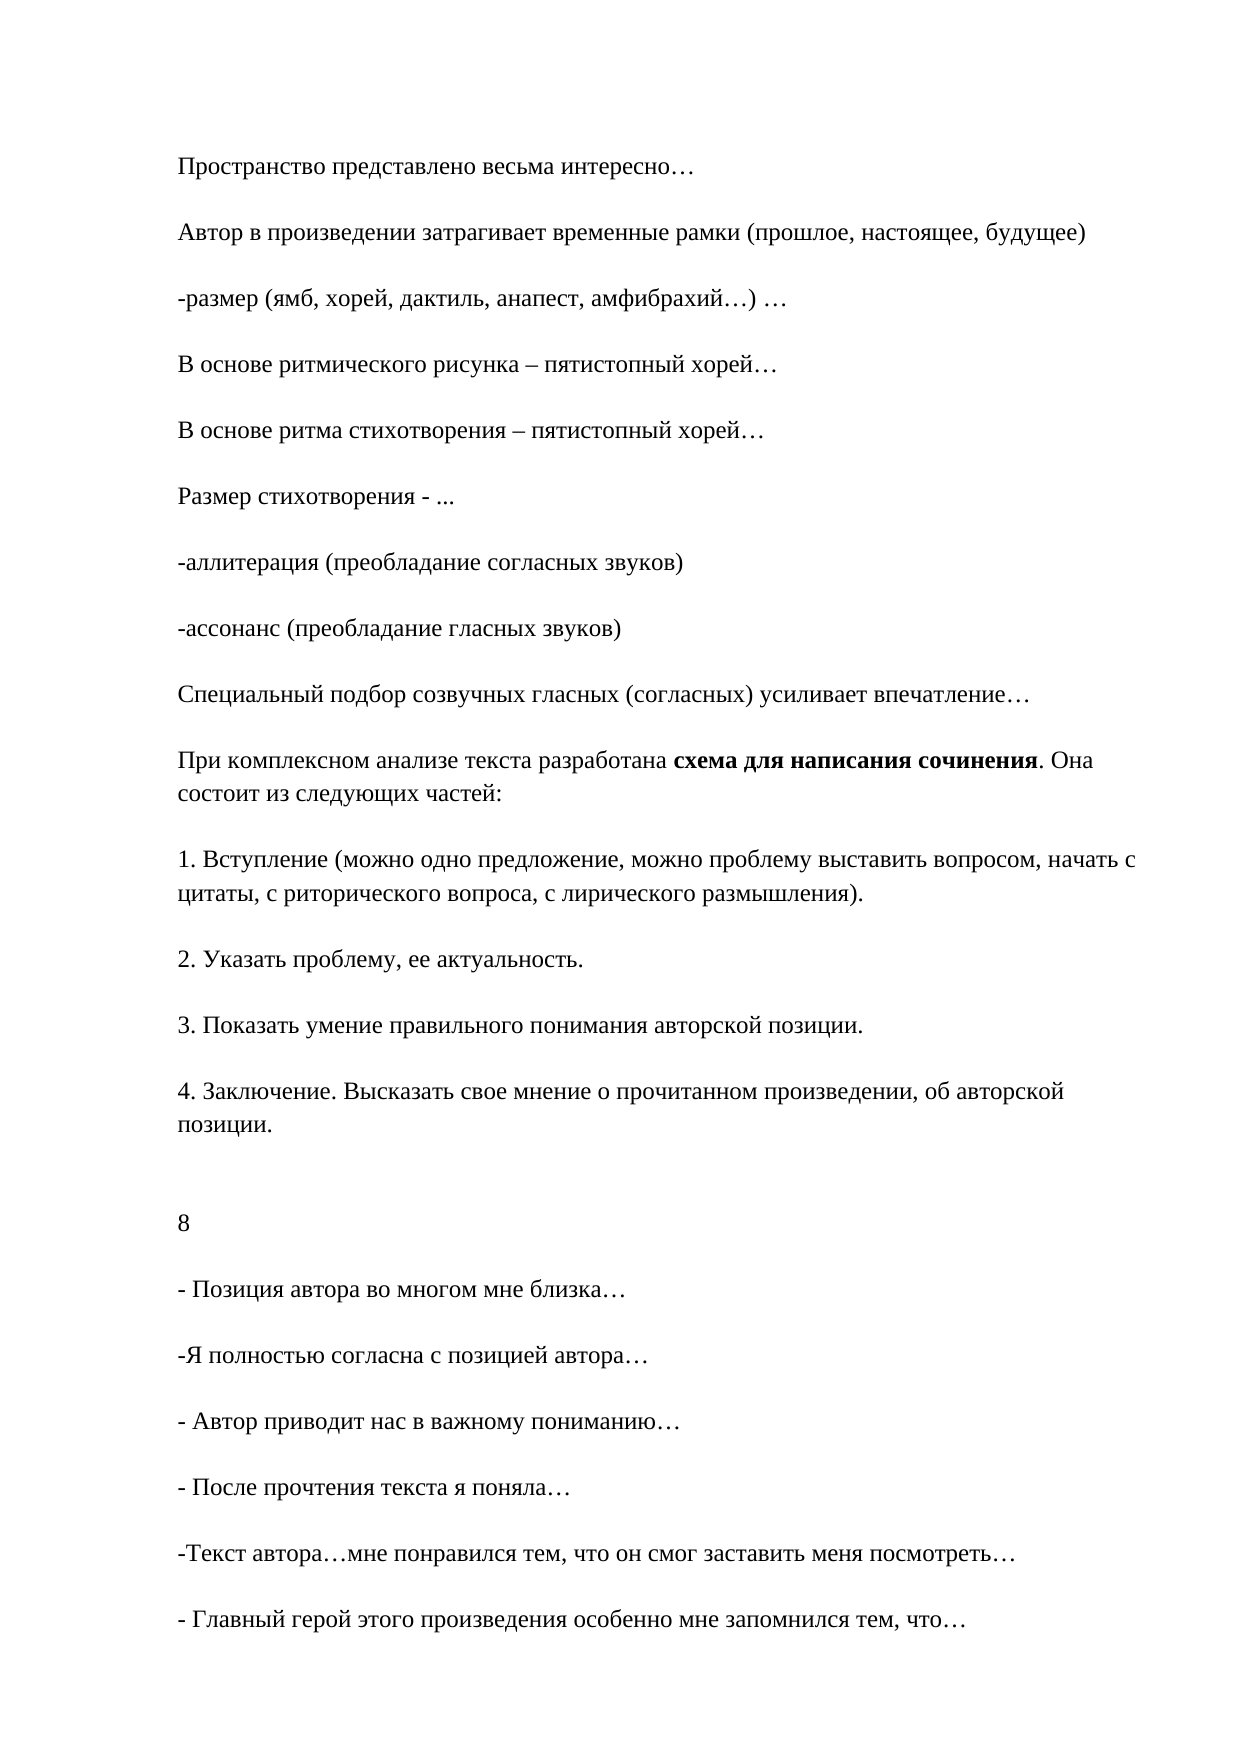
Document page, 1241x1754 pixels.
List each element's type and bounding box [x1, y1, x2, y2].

text [177, 118, 1152, 1633]
